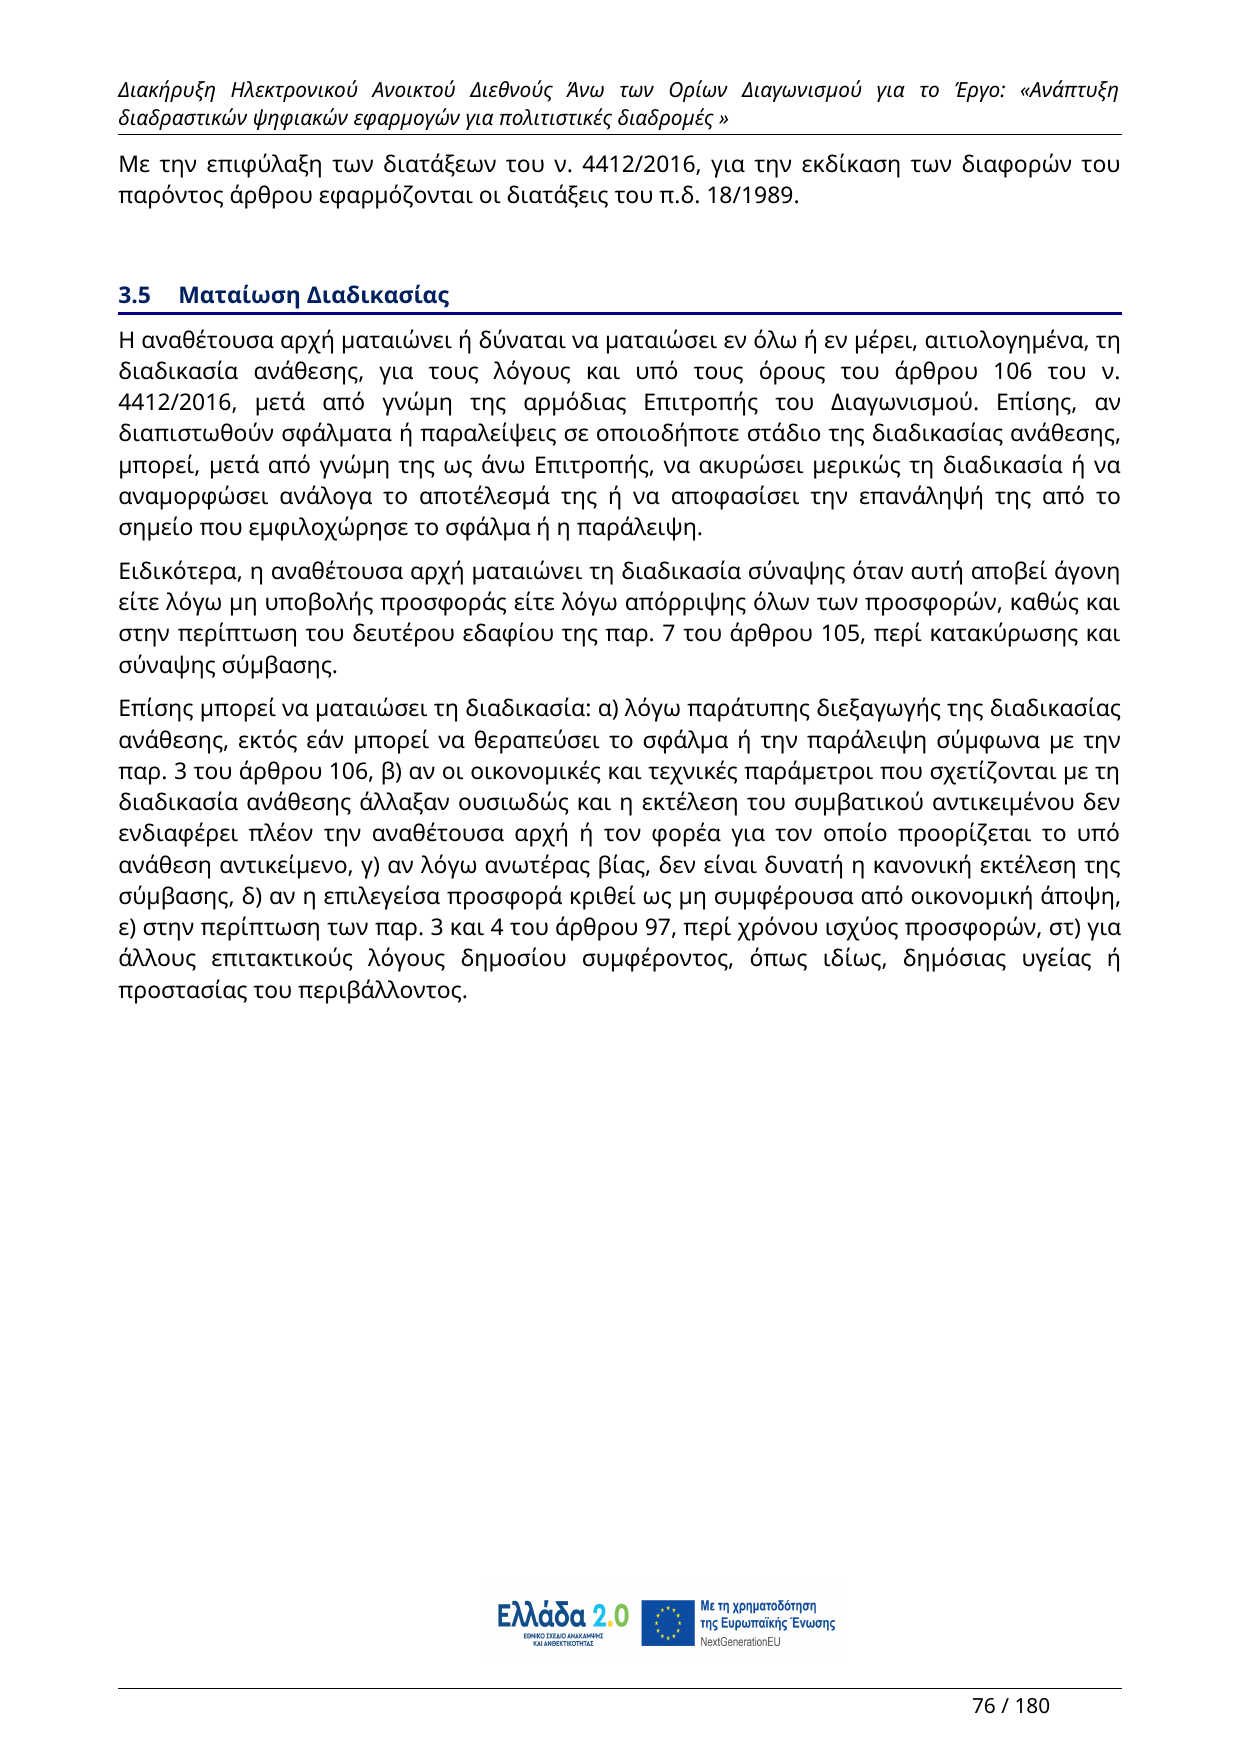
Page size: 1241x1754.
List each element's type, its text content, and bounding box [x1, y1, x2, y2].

picture [485, 1583, 848, 1663]
text Ειδικότερα, η αναθέτουσα αρχή ματαιώνει τη διαδικασία σύναψης όταν αυτή αποβεί άγονη είτε λόγω μη υποβολής προσφοράς είτε λόγω απόρριψης όλων των προσφορών, καθώς και στην περίπτωση του δευτέρου εδαφίου της παρ. 7 του άρθρου 105, περί κατακύρωσης και σύναψης σύμβασης. [118, 555, 1122, 680]
text Η αναθέτουσα αρχή ματαιώνει ή δύναται να ματαιώσει εν όλω ή εν μέρει, αιτιολογημένα, τη διαδικασία ανάθεσης, για τους λόγους και υπό τους όρους του άρθρου 106 του ν. 4412/2016, μετά από γνώμη της αρμόδιας Επιτροπής του Διαγωνισμού. Επίσης, αν διαπιστωθούν σφάλματα ή παραλείψεις σε οποιοδήποτε στάδιο της διαδικασίας ανάθεσης, μπορεί, μετά από γνώμη της ως άνω Επιτροπής, να ακυρώσει μερικώς τη διαδικασία ή να αναμορφώσει ανάλογα το αποτέλεσμά της ή να αποφασίσει την επανάληψή της από το σημείο που εμφιλοχώρησε το σφάλμα ή η παράλειψη. [118, 323, 1122, 542]
text Επίσης μπορεί να ματαιώσει τη διαδικασία: α) λόγω παράτυπης διεξαγωγής της διαδικασίας ανάθεσης, εκτός εάν μπορεί να θεραπεύσει το σφάλμα ή την παράλειψη σύμφωνα με την παρ. 3 του άρθρου 106, β) αν οι οικονομικές και τεχνικές παράμετροι που σχετίζονται με τη διαδικασία ανάθεσης άλλαξαν ουσιωδώς και η εκτέλεση του συμβατικού αντικειμένου δεν ενδιαφέρει πλέον την αναθέτουσα αρχή ή τον φορέα για τον οποίο προορίζεται το υπό ανάθεση αντικείμενο, γ) αν λόγω ανωτέρας βίας, δεν είναι δυνατή η κανονική εκτέλεση της σύμβασης, δ) αν η επιλεγείσα προσφορά κριθεί ως μη συμφέρουσα από οικονομική άποψη, ε) στην περίπτωση των παρ. 3 και 4 του άρθρου 97, περί χρόνου ισχύος προσφορών, στ) για άλλους επιτακτικούς λόγους δημοσίου συμφέροντος, όπως ιδίως, δημόσιας υγείας ή προστασίας του περιβάλλοντος. [118, 692, 1122, 1005]
subtitle Ματαίωση Διαδικασίας [118, 279, 1122, 312]
text Με την επιφύλαξη των διατάξεων του ν. 4412/2016, για την εκδίκαση των διαφορών του παρόντος άρθρου εφαρμόζονται οι διατάξεις του π.δ. 18/1989. [118, 147, 1122, 210]
